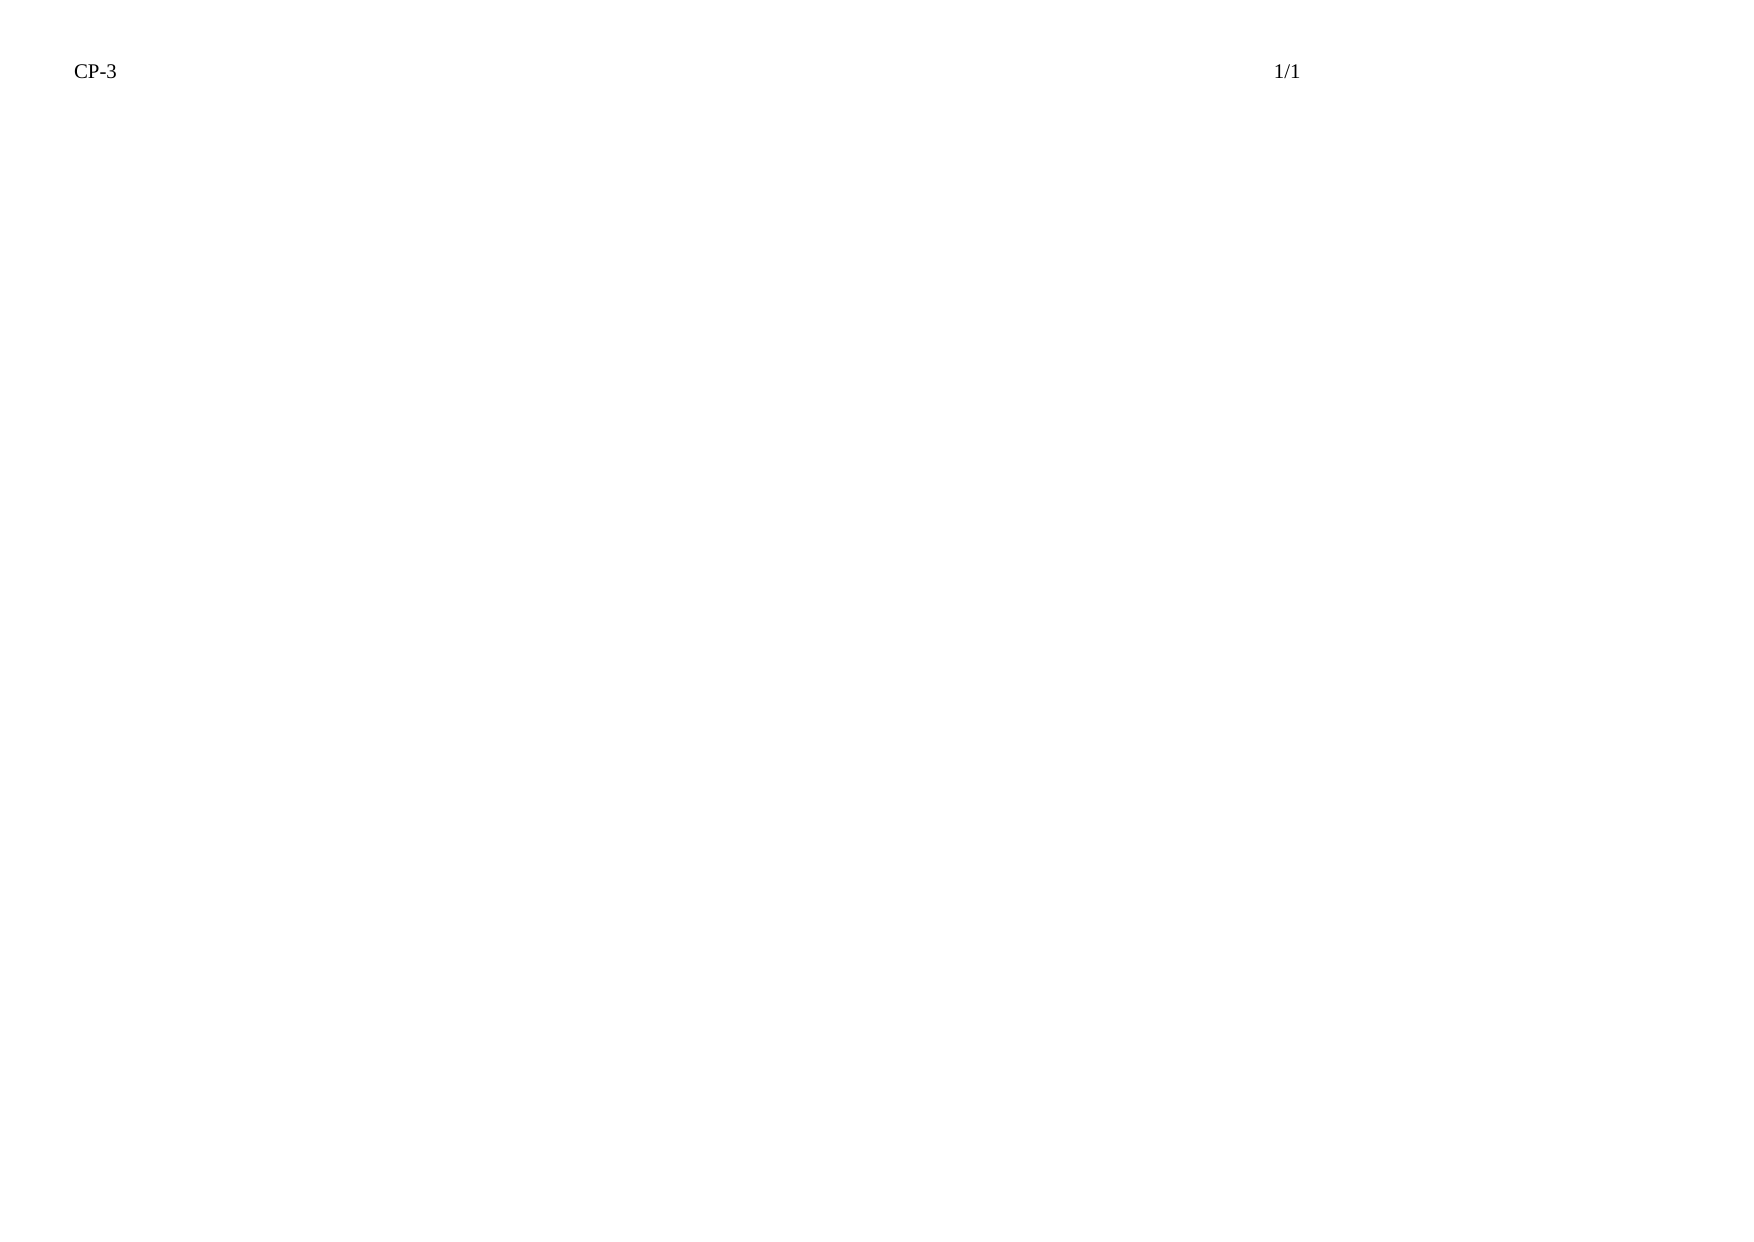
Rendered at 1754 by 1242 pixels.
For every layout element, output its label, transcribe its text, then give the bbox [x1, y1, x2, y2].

text CP-3 1/1 [74, 58, 1631, 83]
